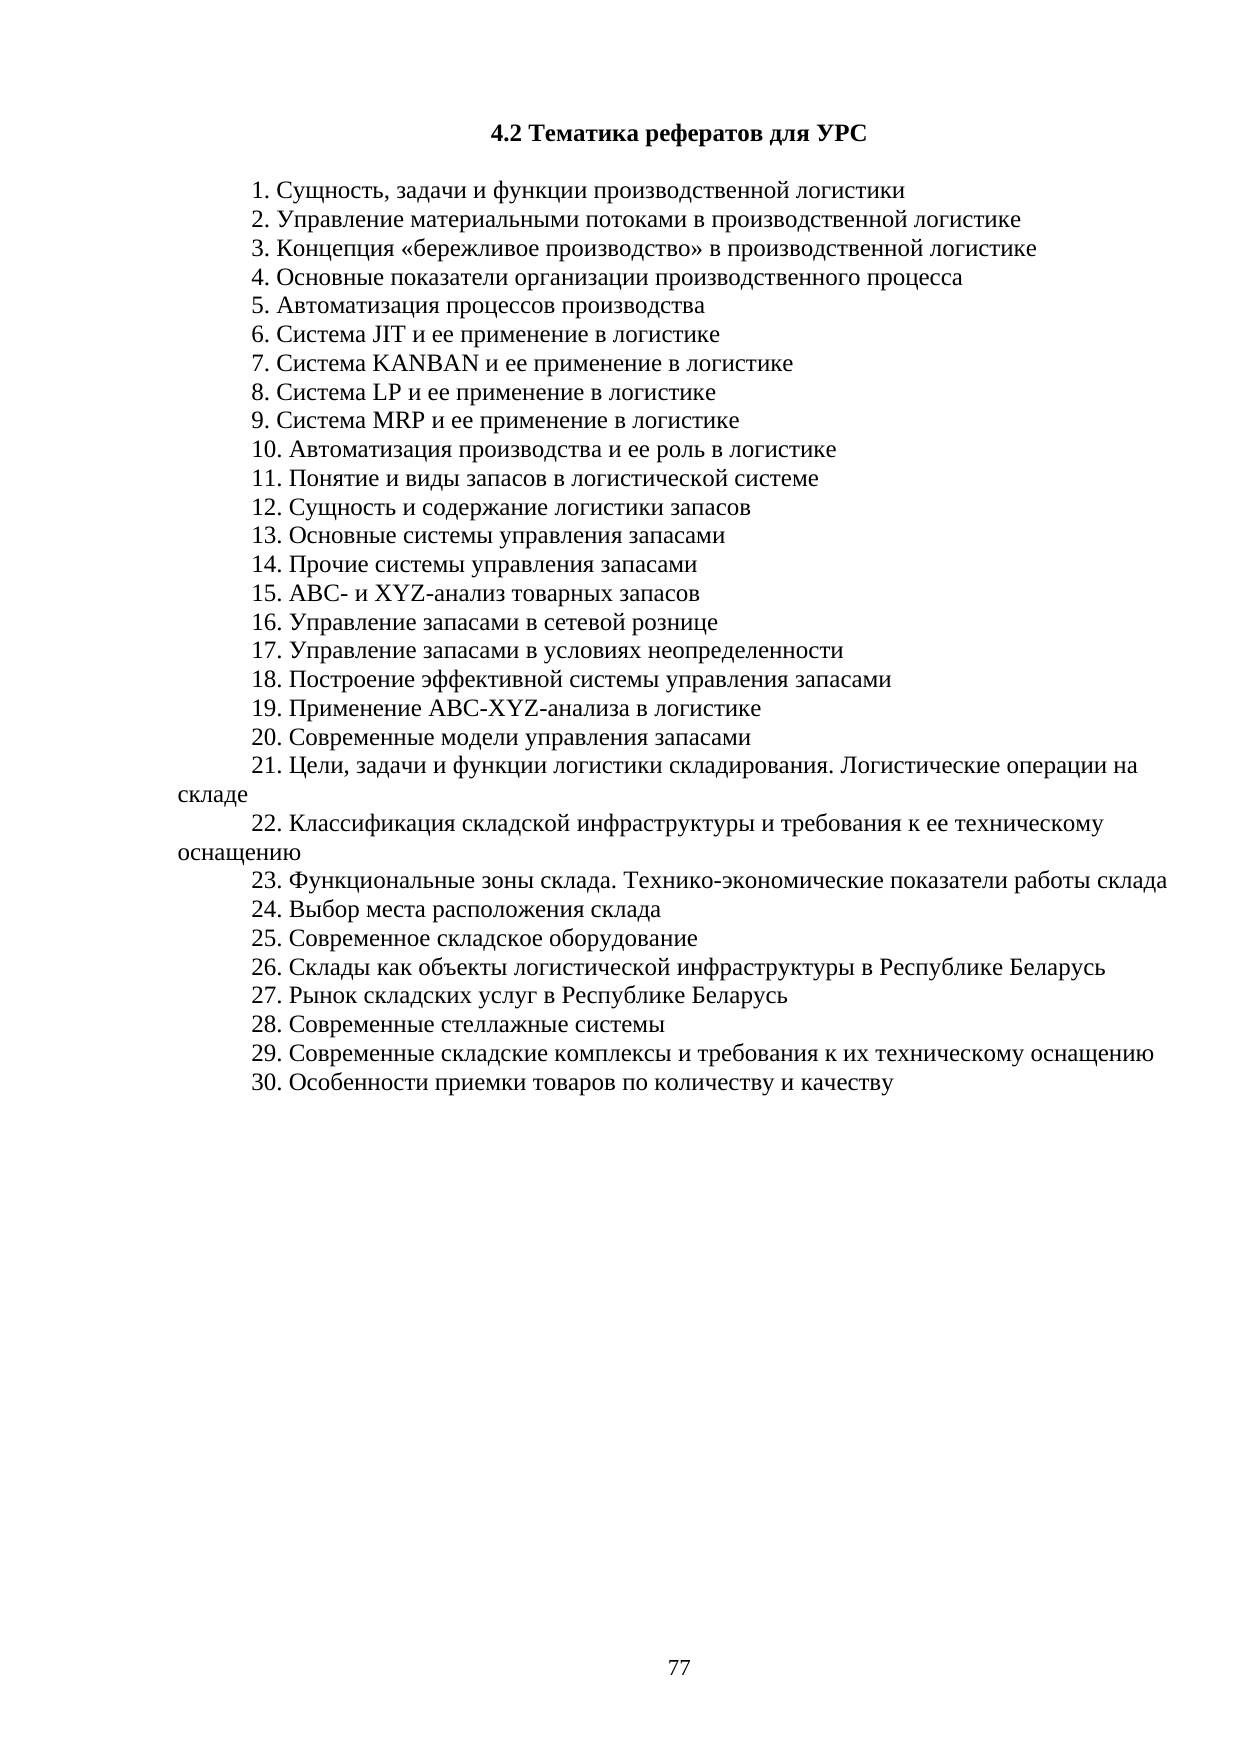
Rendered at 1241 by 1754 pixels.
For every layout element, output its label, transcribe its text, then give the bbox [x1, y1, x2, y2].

text 29. Современные складские комплексы и требования к их техническому оснащению [177, 1038, 1181, 1067]
text 10. Автоматизация производства и ее роль в логистике [177, 434, 1181, 463]
text 27. Рынок складских услуг в Республике Беларусь [177, 981, 1181, 1009]
text 14. Прочие системы управления запасами [177, 549, 1181, 578]
text 2. Управление материальными потоками в производственной логистике [177, 204, 1181, 233]
text 6. Система JIT и ее применение в логистике [177, 319, 1181, 348]
text 15. ABC- и XYZ-анализ товарных запасов [177, 578, 1181, 607]
text 25. Современное складское оборудование [177, 923, 1181, 952]
text 11. Понятие и виды запасов в логистической системе [177, 463, 1181, 492]
text 21. Цели, задачи и функции логистики складирования. Логистические операции на складе [177, 751, 1181, 808]
text 3. Концепция «бережливое производство» в производственной логистике [177, 233, 1181, 262]
text 16. Управление запасами в сетевой рознице [177, 607, 1181, 636]
text 23. Функциональные зоны склада. Технико-экономические показатели работы склада [177, 866, 1181, 894]
text 1. Сущность, задачи и функции производственной логистики [177, 176, 1181, 204]
text 18. Построение эффективной системы управления запасами [177, 664, 1181, 693]
text 7. Система KANBAN и ее применение в логистике [177, 348, 1181, 377]
text 30. Особенности приемки товаров по количеству и качеству [177, 1067, 1181, 1096]
text 13. Основные системы управления запасами [177, 521, 1181, 549]
text 5. Автоматизация процессов производства [177, 291, 1181, 319]
text 4. Основные показатели организации производственного процесса [177, 262, 1181, 291]
text 20. Современные модели управления запасами [177, 722, 1181, 751]
text 28. Современные стеллажные системы [177, 1009, 1181, 1038]
text 17. Управление запасами в условиях неопределенности [177, 636, 1181, 664]
text 19. Применение ABC-ХYZ-анализа в логистике [177, 693, 1181, 722]
text 12. Сущность и содержание логистики запасов [177, 492, 1181, 521]
text 4.2 Тематика рефератов для УРС [177, 118, 1181, 147]
text 9. Система MRP и ее применение в логистике [177, 406, 1181, 434]
text 24. Выбор места расположения склада [177, 894, 1181, 923]
text 22. Классификация складской инфраструктуры и требования к ее техническому оснащению [177, 808, 1181, 866]
text 26. Склады как объекты логистической инфраструктуры в Республике Беларусь [177, 952, 1181, 981]
text 8. Система LP и ее применение в логистике [177, 377, 1181, 406]
